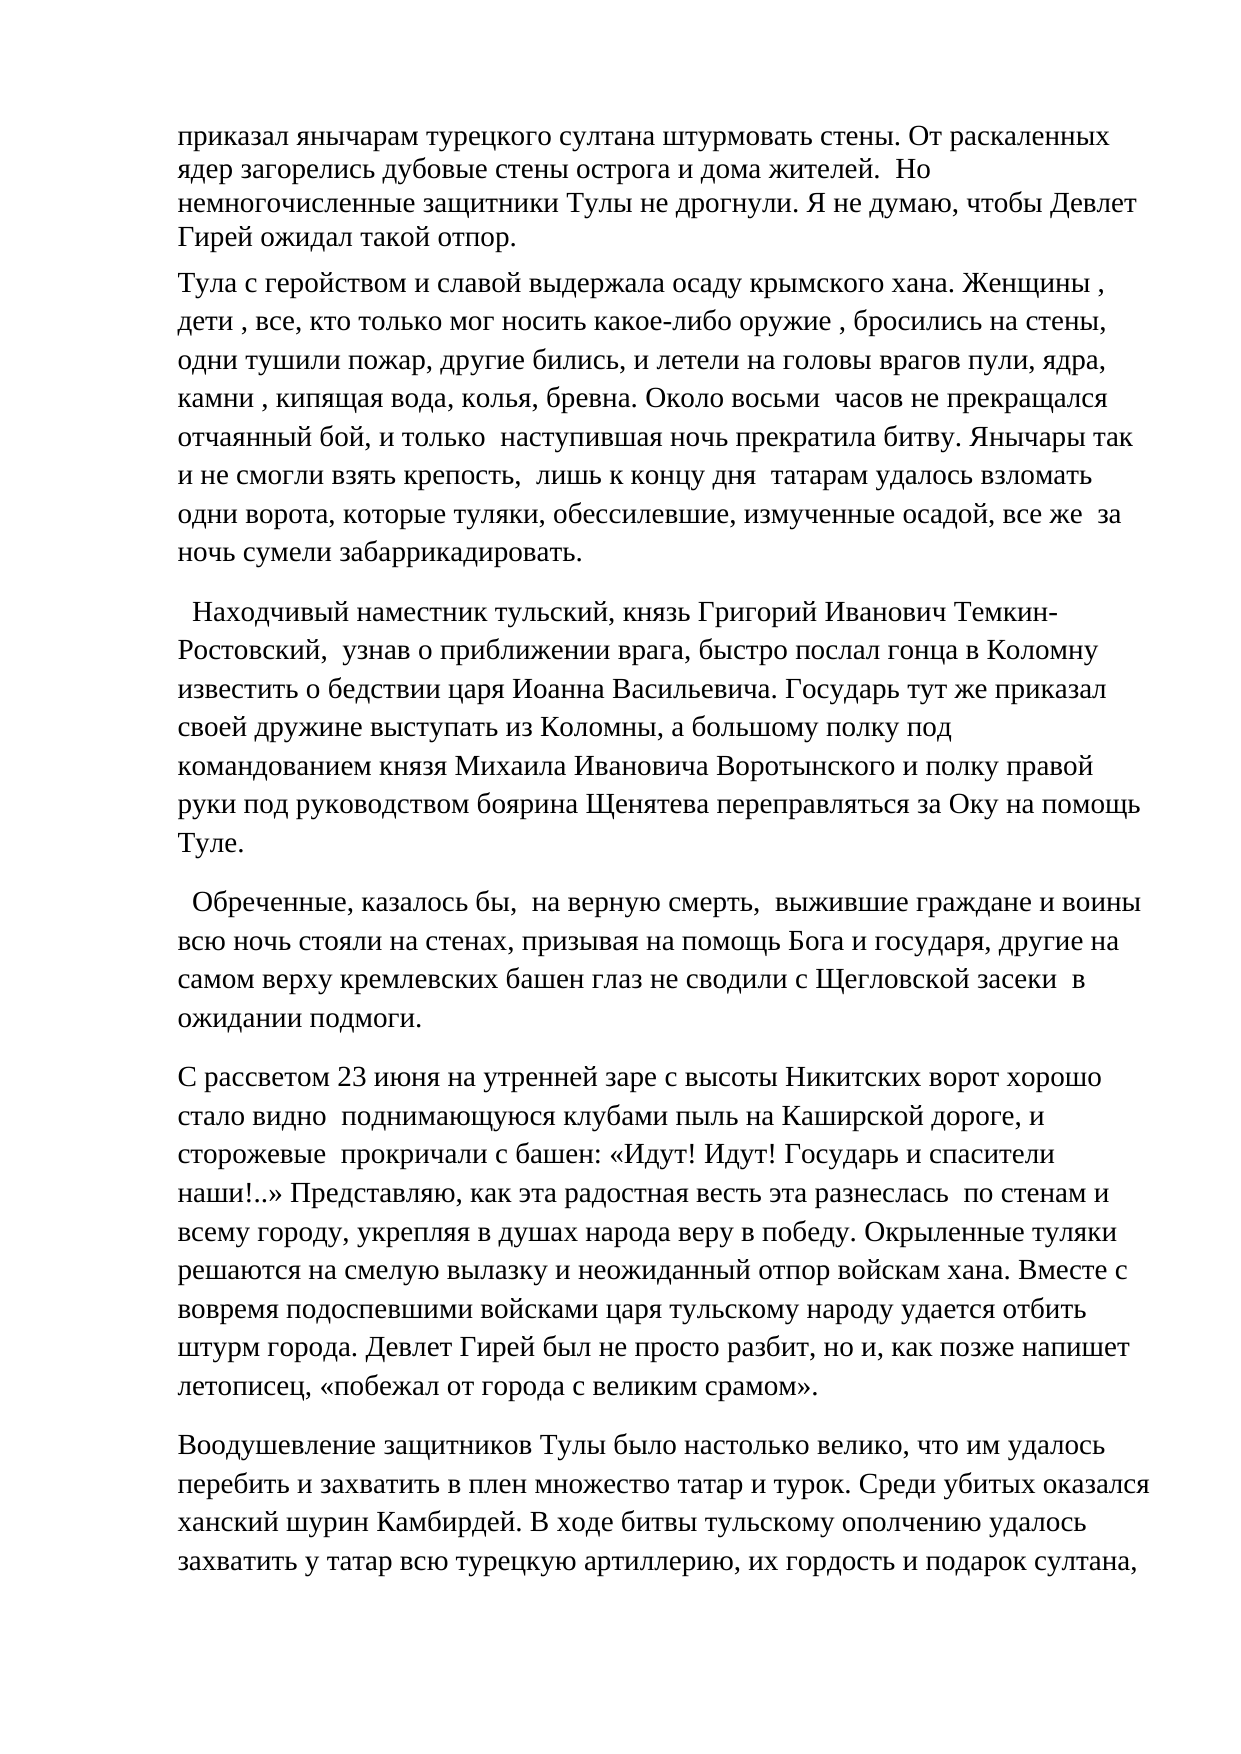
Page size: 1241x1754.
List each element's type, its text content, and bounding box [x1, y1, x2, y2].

text Тула с геройством и славой выдержала осаду крымского хана. Женщины , дети , все, кто только мог носить какое-либо оружие , бросились на стены, одни тушили пожар, другие бились, и летели на головы врагов пули, ядра, камни , кипящая вода, колья, бревна. Около восьми часов не прекращался отчаянный бой, и только наступившая ночь прекратила битву. Янычары так и не смогли взять крепость, лишь к концу дня татарам удалось взломать одни ворота, которые туляки, обессилевшие, измученные осадой, все же за ночь сумели забаррикадировать. [177, 265, 1152, 568]
text Обреченные, казалось бы, на верную смерть, выжившие граждане и воины всю ночь стояли на стенах, призывая на помощь Бога и государя, другие на самом верху кремлевских башен глаз не сводили с Щегловской засеки в ожидании подмоги. [177, 884, 1152, 1034]
text Находчивый наместник тульский, князь Григорий Иванович Темкин-Ростовский, узнав о приближении врага, быстро послал гонца в Коломну известить о бедствии царя Иоанна Васильевича. Государь тут же приказал своей дружине выступать из Коломны, а большому полку под командованием князя Михаила Ивановича Воротынского и полку правой руки под руководством боярина Щенятева переправляться за Оку на помощь Туле. [177, 594, 1152, 859]
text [177, 118, 1152, 252]
text С рассветом 23 июня на утренней заре с высоты Никитских ворот хорошо стало видно поднимающуюся клубами пыль на Каширской дороге, и сторожевые прокричали с башен: «Идут! Идут! Государь и спасители наши!..» Представляю, как эта радостная весть эта разнеслась по стенам и всему городу, укрепляя в душах народа веру в победу. Окрыленные туляки решаются на смелую вылазку и неожиданный отпор войскам хана. Вместе с вовремя подоспевшими войсками царя тульскому народу удается отбить штурм города. Девлет Гирей был не просто разбит, но и, как позже напишет летописец, «побежал от города с великим срамом». [177, 1059, 1152, 1401]
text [177, 1427, 1152, 1576]
